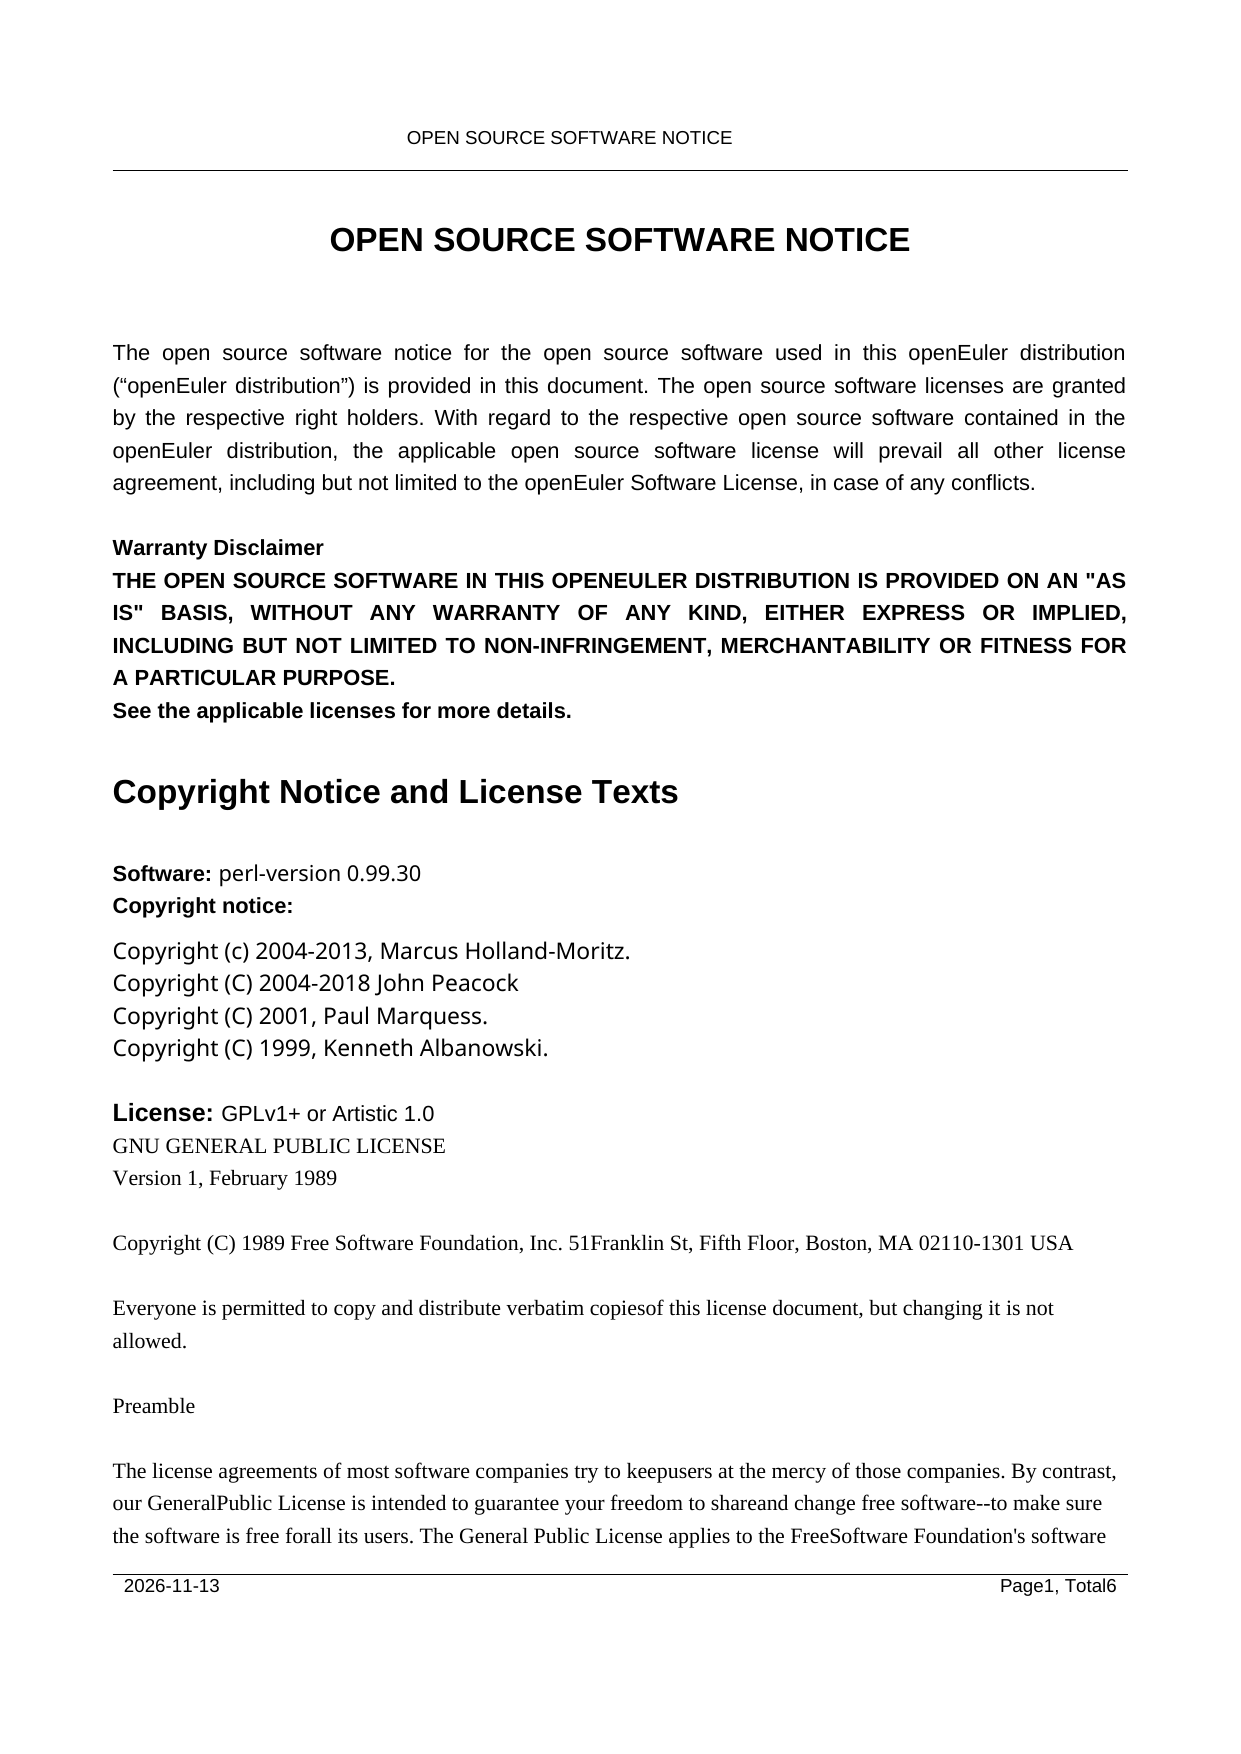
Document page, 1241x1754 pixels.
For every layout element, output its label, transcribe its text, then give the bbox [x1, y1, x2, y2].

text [112, 1454, 1128, 1551]
text Everyone is permitted to copy and distribute verbatim copiesof this license document, but changing it is not allowed. [112, 1291, 1128, 1356]
text THE OPEN SOURCE SOFTWARE IN THIS OPENEULER DISTRIBUTION IS PROVIDED ON AN "AS IS" BASIS, WITHOUT ANY WARRANTY OF ANY KIND, EITHER EXPRESS OR IMPLIED, INCLUDING BUT NOT LIMITED TO NON-INFRINGEMENT, MERCHANTABILITY OR FITNESS FOR A PARTICULAR PURPOSE. See the applicable licenses for more details. [112, 564, 1128, 726]
text Copyright (c) 2004-2013, Marcus Holland-Moritz. Copyright (C) 2004-2018 John Peacock Copyright (C) 2001, Paul Marquess. Copyright (C) 1999, Kenneth Albanowski. [112, 934, 1128, 1096]
text Copyright (C) 1989 Free Software Foundation, Inc. 51Franklin St, Fifth Floor, Boston, MA 02110-1301 USA [112, 1226, 1128, 1259]
text Warranty Disclaimer [112, 531, 1128, 564]
text Preamble [112, 1389, 1128, 1421]
text Version 1, February 1989 [112, 1161, 1128, 1194]
text OPEN SOURCE SOFTWARE NOTICE [112, 206, 1128, 271]
text License: GPLv1+ or Artistic 1.0 [112, 1096, 1128, 1129]
title Software: perl-version 0.99.30 [112, 856, 1128, 889]
text Copyright Notice and License Texts [112, 759, 1128, 824]
text GNU GENERAL PUBLIC LICENSE [112, 1129, 1128, 1161]
text Copyright notice: [112, 889, 1128, 921]
text The open source software notice for the open source software used in this openEuler distribution (“openEuler distribution”) is provided in this document. The open source software licenses are granted by the respective right holders. With regard to the respective open source software contained in the openEuler distribution, the applicable open source software license will prevail all other license agreement, including but not limited to the openEuler Software License, in case of any conflicts. [112, 336, 1128, 499]
